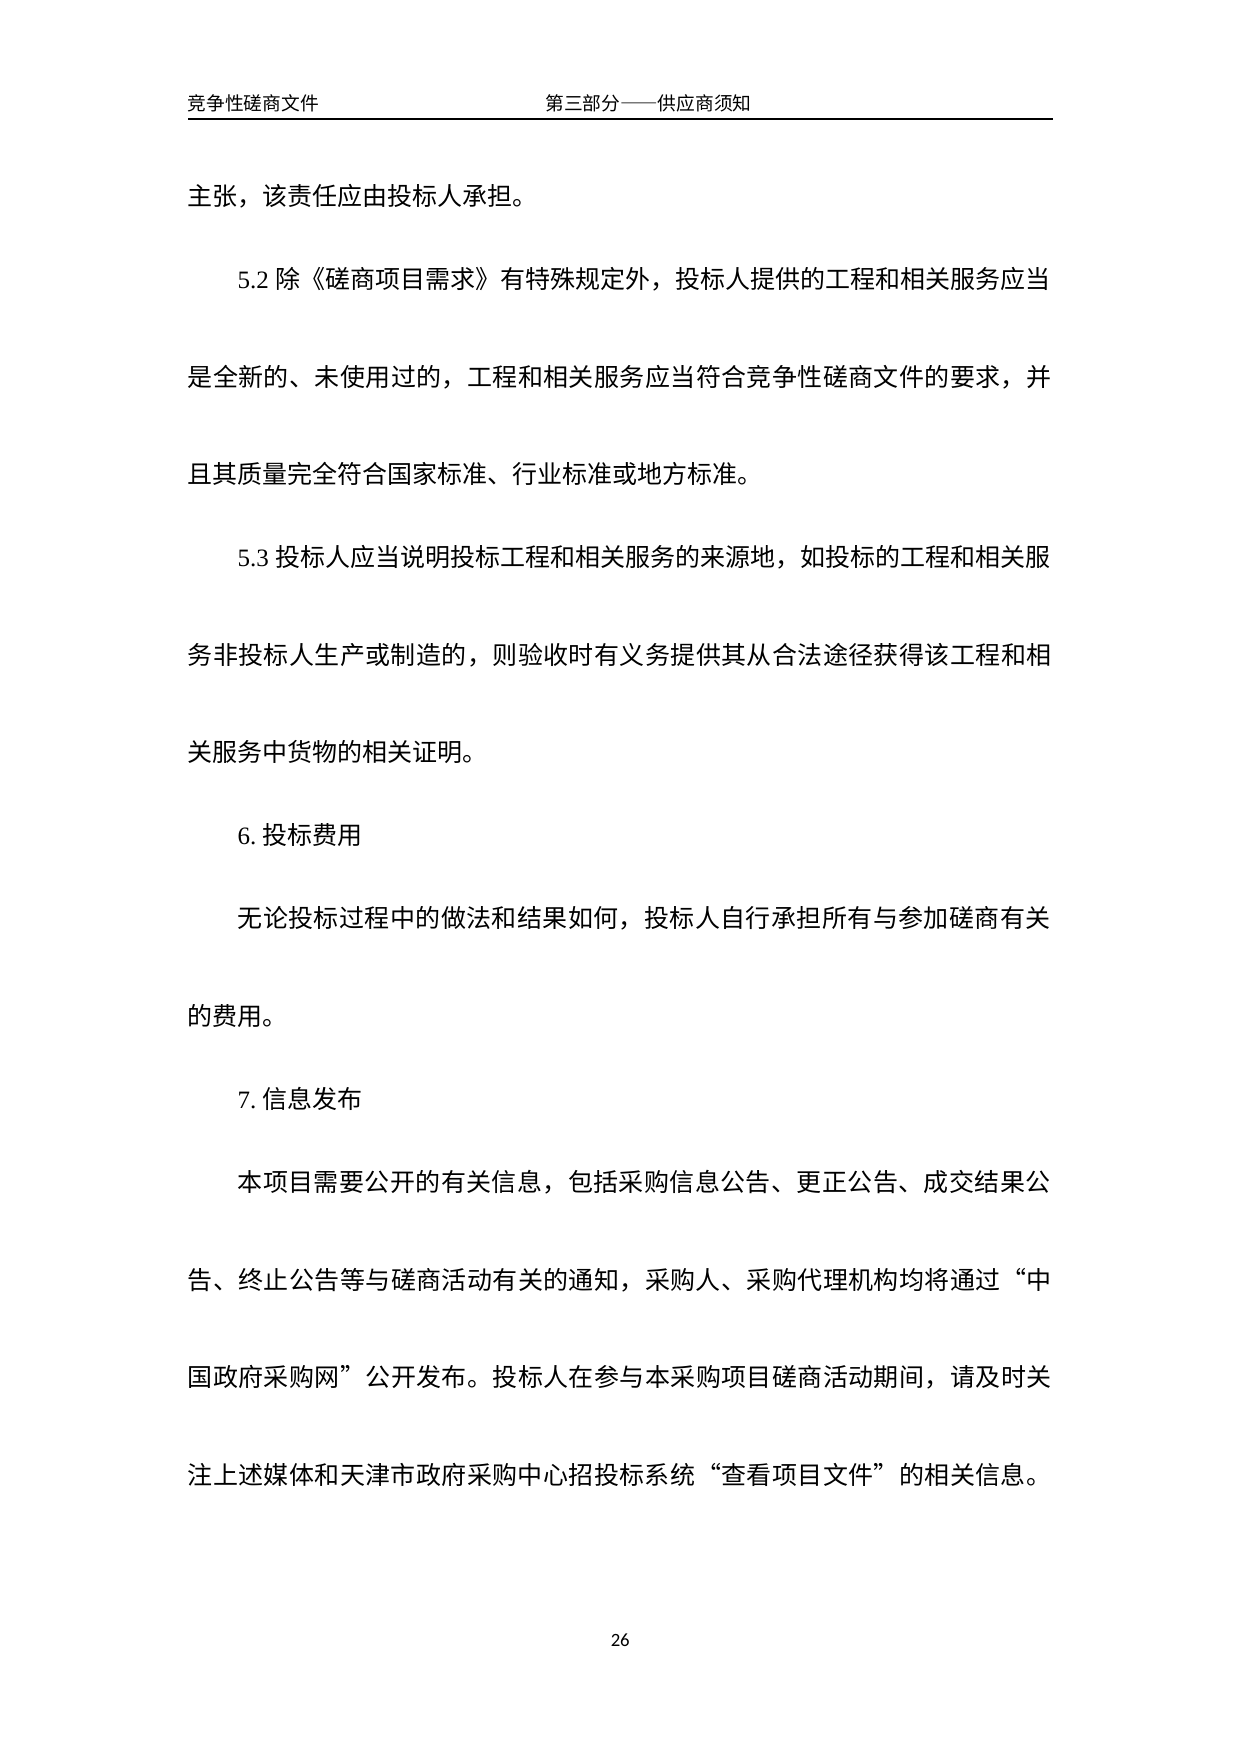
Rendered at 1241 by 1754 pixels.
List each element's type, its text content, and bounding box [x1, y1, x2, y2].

text 6. 投标费用 [187, 801, 1053, 866]
text 5.3 投标人应当说明投标工程和相关服务的来源地，如投标的工程和相关服务非投标人生产或制造的，则验收时有义务提供其从合法途径获得该工程和相关服务中货物的相关证明。 [187, 523, 1053, 783]
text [187, 1148, 1053, 1506]
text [187, 162, 1053, 227]
text 无论投标过程中的做法和结果如何，投标人自行承担所有与参加磋商有关的费用。 [187, 884, 1053, 1047]
text 5.2 除《磋商项目需求》有特殊规定外，投标人提供的工程和相关服务应当是全新的、未使用过的，工程和相关服务应当符合竞争性磋商文件的要求，并且其质量完全符合国家标准、行业标准或地方标准。 [187, 245, 1053, 505]
text 7. 信息发布 [187, 1065, 1053, 1130]
